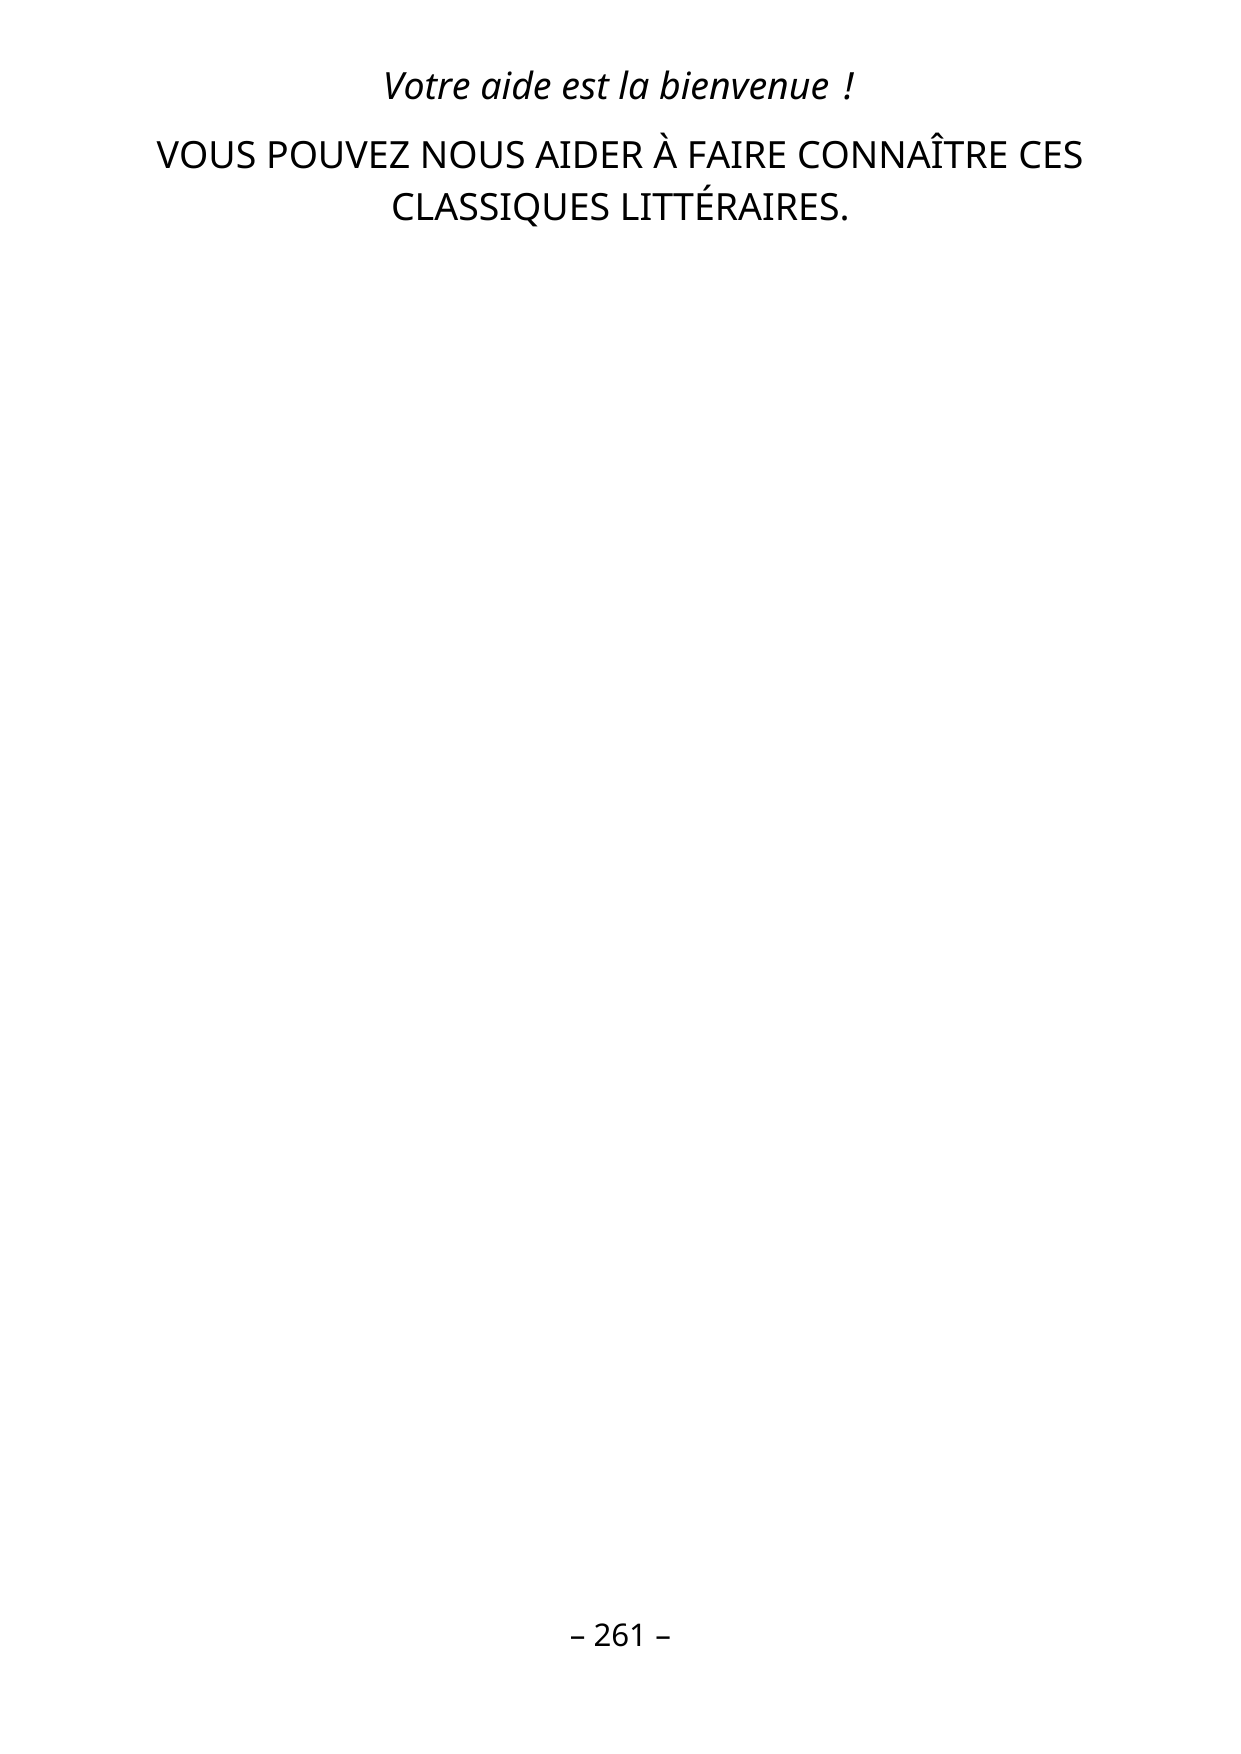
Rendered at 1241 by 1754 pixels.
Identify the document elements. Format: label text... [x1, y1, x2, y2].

text Votre aide est la bienvenue ! [59, 59, 1181, 110]
text VOUS POUVEZ NOUS AIDER À FAIRE CONNAÎTRE CES CLASSIQUES LITTÉRAIRES. [59, 129, 1181, 231]
